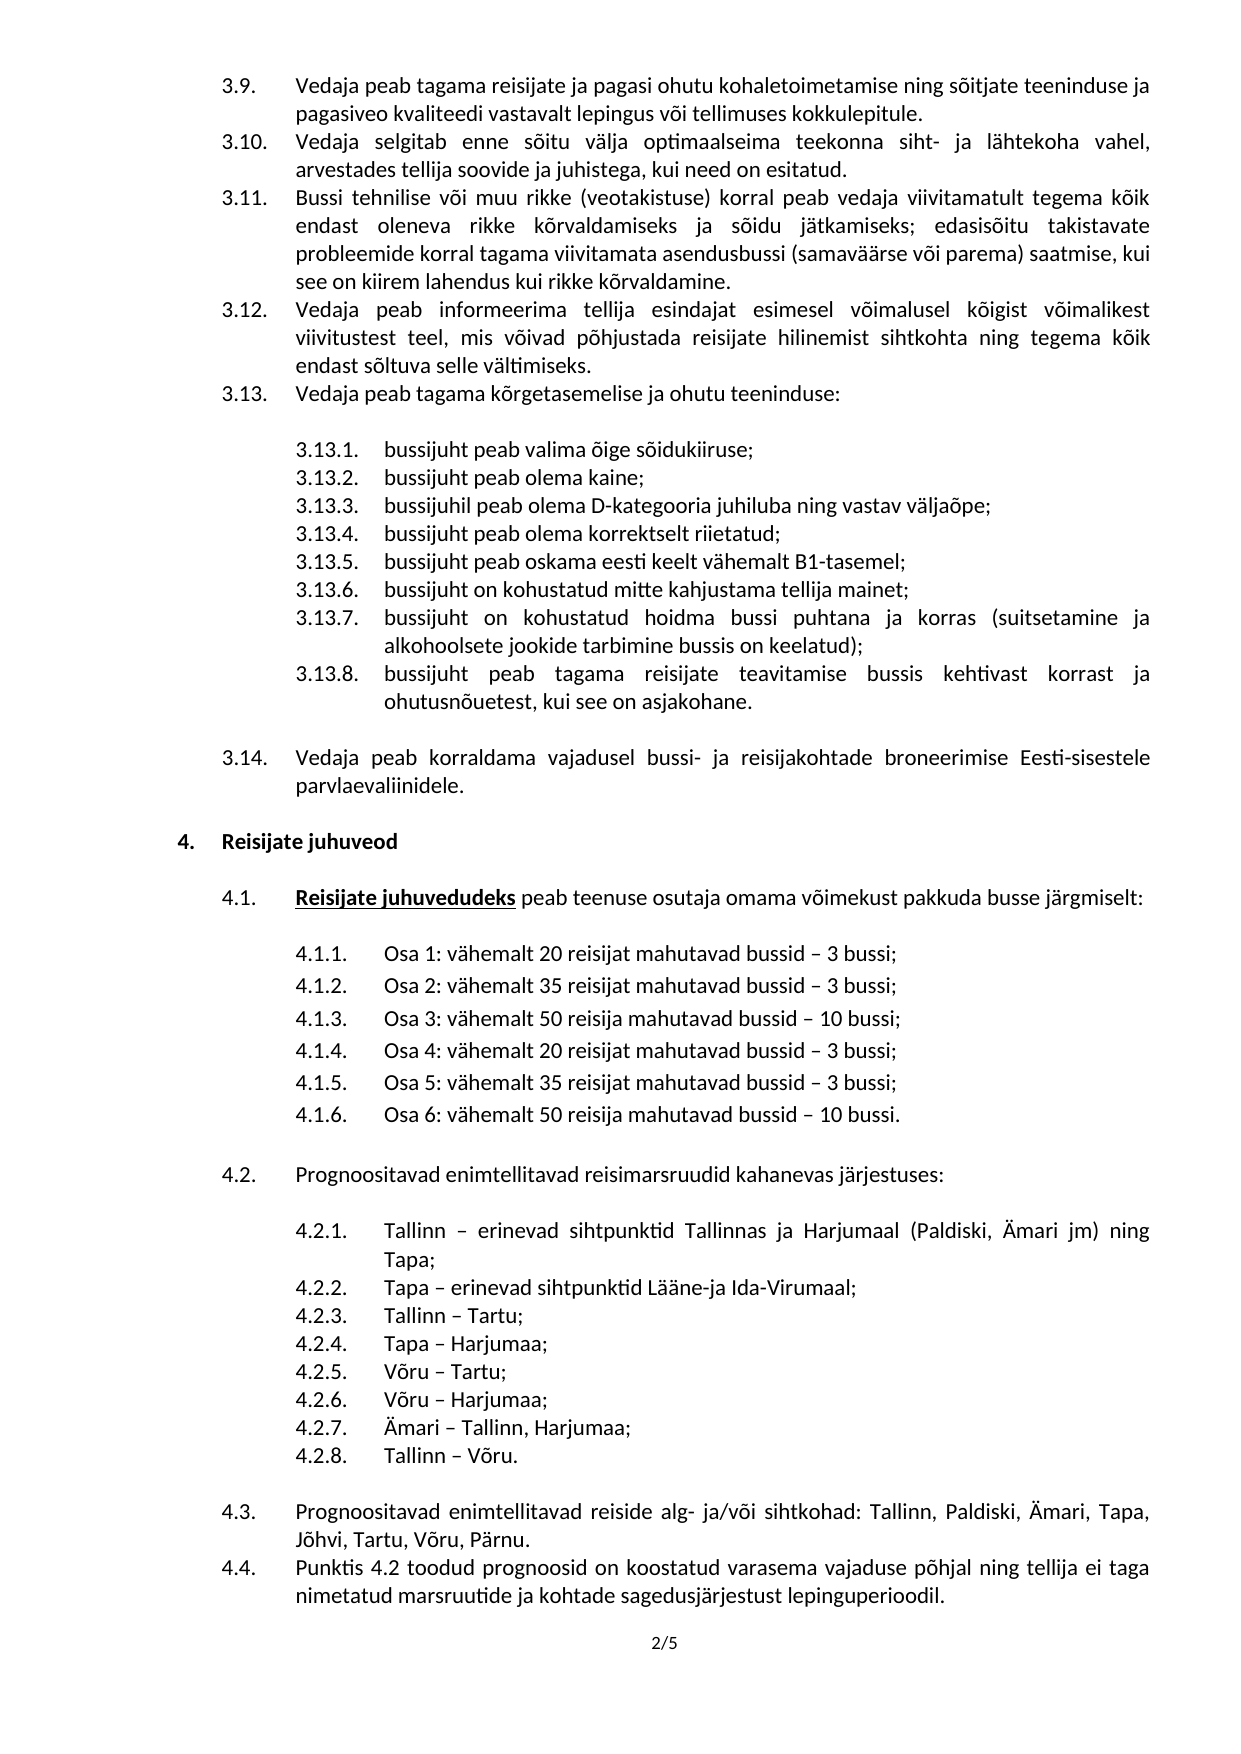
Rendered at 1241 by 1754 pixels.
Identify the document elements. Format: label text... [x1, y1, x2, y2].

list Osa 3: vähemalt 50 reisija mahutavad bussid – 10 bussi; [295, 1004, 1152, 1032]
list Tallinn – Võru. [295, 1441, 1152, 1469]
list bussijuht peab tagama reisijate teavitamise bussis kehtivast korrast ja ohutusnõuetest, kui see on asjakohane. [295, 659, 1152, 715]
list Osa 4: vähemalt 20 reisijat mahutavad bussid – 3 bussi; [295, 1036, 1152, 1064]
list Reisijate juhuveod [177, 827, 1152, 855]
list Tapa – erinevad sihtpunktid Lääne-ja Ida-Virumaal; [295, 1273, 1152, 1301]
list Bussi tehnilise või muu rikke (veotakistuse) korral peab vedaja viivitamatult tegema kõik endast oleneva rikke kõrvaldamiseks ja sõidu jätkamiseks; edasisõitu takistavate probleemide korral tagama viivitamata asendusbussi (samaväärse või parema) saatmise, kui see on kiirem lahendus kui rikke kõrvaldamine. [221, 183, 1152, 295]
list Tallinn – erinevad sihtpunktid Tallinnas ja Harjumaal (Paldiski, Ämari jm) ning Tapa; [295, 1217, 1152, 1273]
list Prognoositavad enimtellitavad reiside alg- ja/või sihtkohad: Tallinn, Paldiski, Ämari, Tapa, Jõhvi, Tartu, Võru, Pärnu. [221, 1497, 1152, 1553]
list Osa 2: vähemalt 35 reisijat mahutavad bussid – 3 bussi; [295, 972, 1152, 1000]
list bussijuht peab valima õige sõidukiiruse; [295, 435, 1152, 463]
list bussijuht on kohustatud hoidma bussi puhtana ja korras (suitsetamine ja alkohoolsete jookide tarbimine bussis on keelatud); [295, 603, 1152, 659]
list bussijuht peab olema korrektselt riietatud; [295, 519, 1152, 547]
list Tallinn – Tartu; [295, 1301, 1152, 1329]
list bussijuhil peab olema D-kategooria juhiluba ning vastav väljaõpe; [295, 491, 1152, 519]
list Osa 6: vähemalt 50 reisija mahutavad bussid – 10 bussi. [295, 1100, 1152, 1128]
list Prognoositavad enimtellitavad reisimarsruudid kahanevas järjestuses: [222, 1161, 1152, 1189]
list bussijuht on kohustatud mitte kahjustama tellija mainet; [295, 575, 1152, 603]
list Vedaja peab tagama kõrgetasemelise ja ohutu teeninduse: [221, 379, 1152, 407]
list Võru – Harjumaa; [295, 1385, 1152, 1413]
list Vedaja peab informeerima tellija esindajat esimesel võimalusel kõigist võimalikest viivitustest teel, mis võivad põhjustada reisijate hilinemist sihtkohta ning tegema kõik endast sõltuva selle vältimiseks. [221, 295, 1152, 379]
list Reisijate juhuvedudeks peab teenuse osutaja omama võimekust pakkuda busse järgmiselt: [222, 883, 1152, 911]
list Osa 1: vähemalt 20 reisijat mahutavad bussid – 3 bussi; [295, 939, 1152, 967]
list bussijuht peab oskama eesti keelt vähemalt B1-tasemel; [295, 547, 1152, 575]
list Vedaja peab tagama reisijate ja pagasi ohutu kohaletoimetamise ning sõitjate teeninduse ja pagasiveo kvaliteedi vastavalt lepingus või tellimuses kokkulepitule. [221, 71, 1152, 127]
list Punktis 4.2 toodud prognoosid on koostatud varasema vajaduse põhjal ning tellija ei taga nimetatud marsruutide ja kohtade sagedusjärjestust lepinguperioodil. [221, 1553, 1152, 1609]
list Võru – Tartu; [295, 1357, 1152, 1385]
list Ämari – Tallinn, Harjumaa; [295, 1413, 1152, 1441]
list Osa 5: vähemalt 35 reisijat mahutavad bussid – 3 bussi; [295, 1068, 1152, 1096]
list Vedaja selgitab enne sõitu välja optimaalseima teekonna siht- ja lähtekoha vahel, arvestades tellija soovide ja juhistega, kui need on esitatud. [221, 127, 1152, 183]
list Vedaja peab korraldama vajadusel bussi- ja reisijakohtade broneerimise Eesti-sisestele parvlaevaliinidele. [222, 743, 1152, 799]
list bussijuht peab olema kaine; [295, 463, 1152, 491]
list Tapa – Harjumaa; [295, 1329, 1152, 1357]
